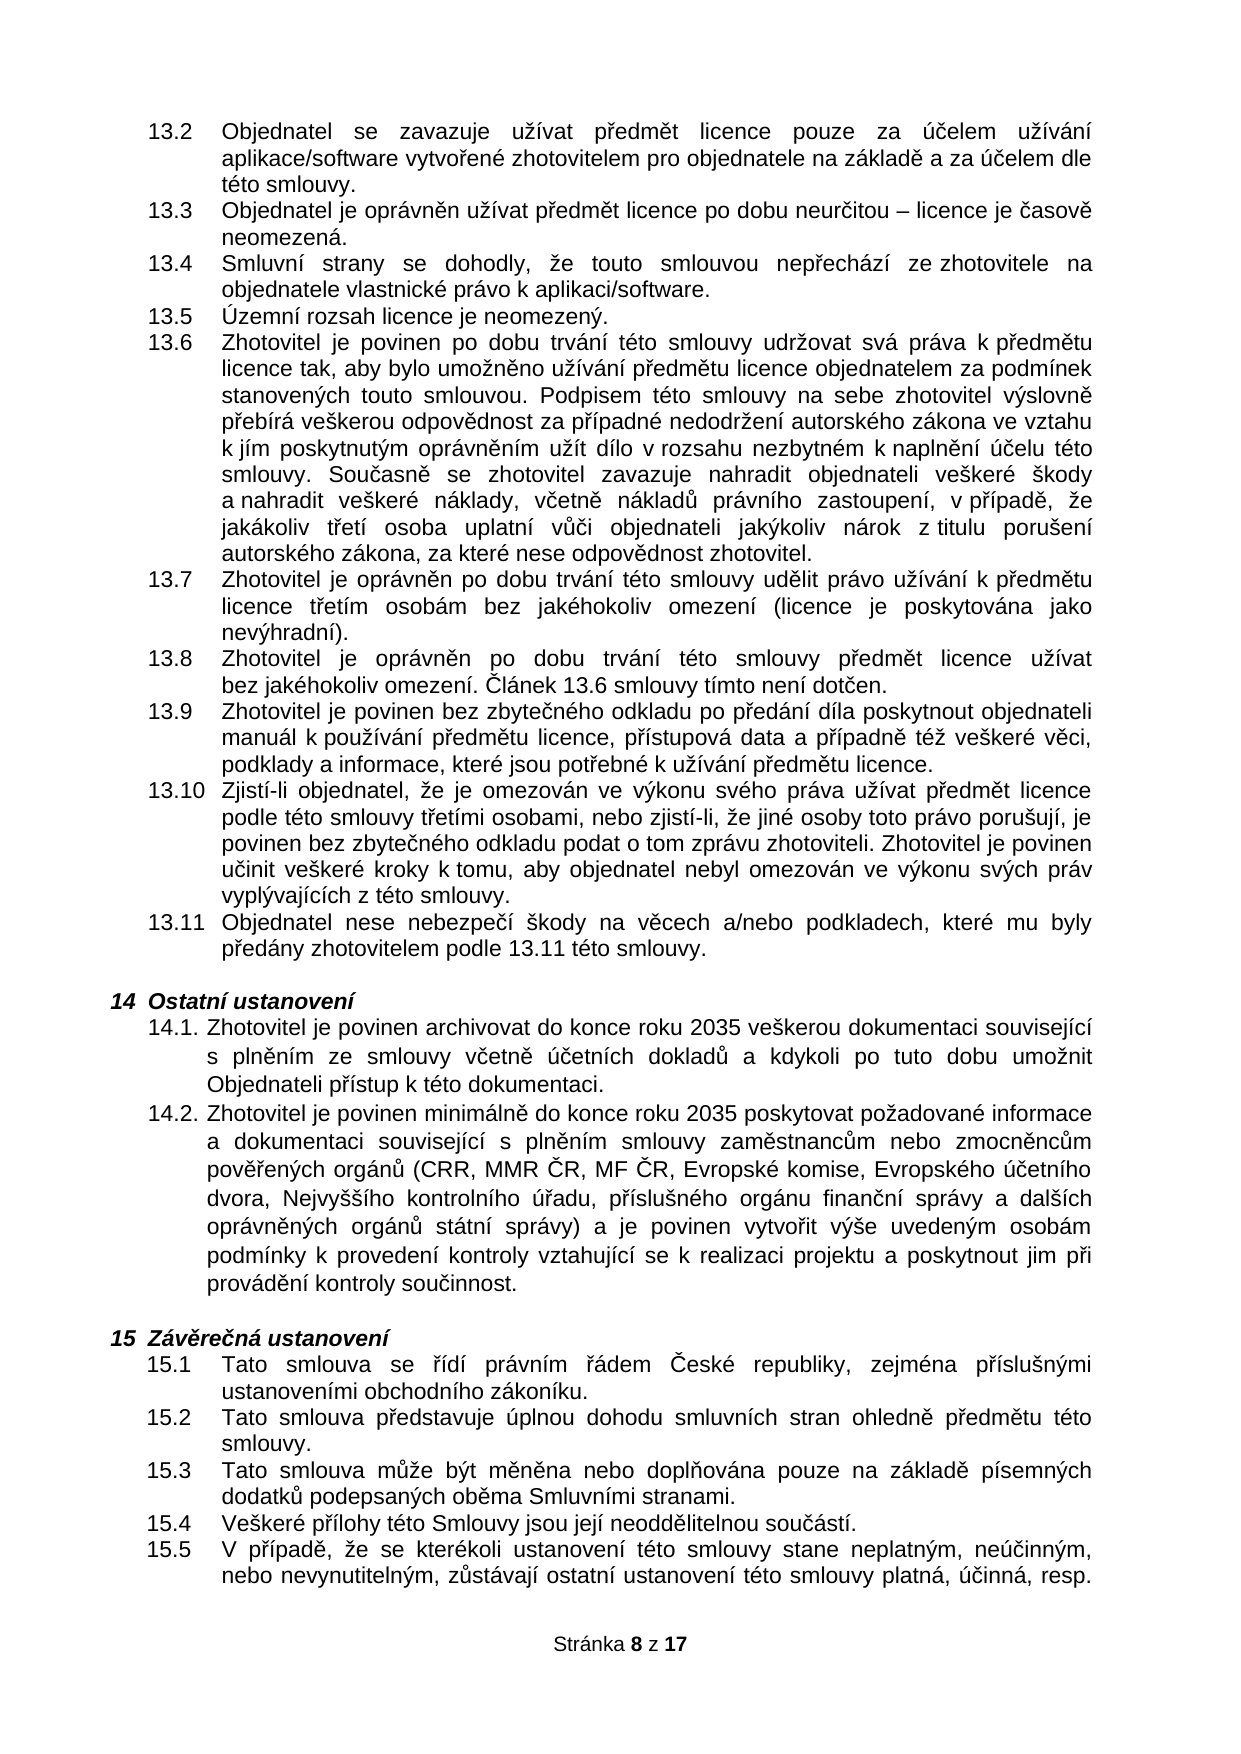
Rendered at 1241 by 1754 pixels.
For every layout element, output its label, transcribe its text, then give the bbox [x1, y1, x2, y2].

list Zhotovitel je oprávněn po dobu trvání této smlouvy předmět licence užívat bez jakéhokoliv omezení. Článek 13.6 smlouvy tímto není dotčen. [148, 645, 1093, 698]
list Územní rozsah licence je neomezený. [148, 303, 1093, 329]
list Objednatel je oprávněn užívat předmět licence po dobu neurčitou – licence je časově neomezená. [148, 197, 1093, 250]
list Zhotovitel je povinen bez zbytečného odkladu po předání díla poskytnout objednateli manuál k používání předmětu licence, přístupová data a případně též veškeré věci, podklady a informace, které jsou potřebné k užívání předmětu licence. [148, 698, 1093, 777]
list Veškeré přílohy této Smlouvy jsou její neoddělitelnou součástí. [146, 1509, 1093, 1536]
list Zhotovitel je povinen archivovat do konce roku 2035 veškerou dokumentaci související s plněním ze smlouvy včetně účetních dokladů a kdykoli po tuto dobu umožnit Objednateli přístup k této dokumentaci. [148, 1014, 1093, 1097]
list Objednatel se zavazuje užívat předmět licence pouze za účelem užívání aplikace/software vytvořené zhotovitelem pro objednatele na základě a za účelem dle této smlouvy. [148, 118, 1093, 197]
list Zjistí-li objednatel, že je omezován ve výkonu svého práva užívat předmět licence podle této smlouvy třetími osobami, nebo zjistí-li, že jiné osoby toto právo porušují, je povinen bez zbytečného odkladu podat o tom zprávu zhotoviteli. Zhotovitel je povinen učinit veškeré kroky k tomu, aby objednatel nebyl omezován ve výkonu svých práv vyplývajících z této smlouvy. [148, 777, 1093, 909]
list Tato smlouva může být měněna nebo doplňována pouze na základě písemných dodatků podepsaných oběma Smluvními stranami. [146, 1457, 1093, 1509]
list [146, 1536, 1093, 1588]
list Ostatní ustanovení [110, 988, 1093, 1014]
list Smluvní strany se dohodly, že touto smlouvou nepřechází ze zhotovitele na objednatele vlastnické právo k aplikaci/software. [148, 250, 1093, 303]
list Objednatel nese nebezpečí škody na věcech a/nebo podkladech, které mu byly předány zhotovitelem podle 13.11 této smlouvy. [148, 909, 1093, 962]
list Zhotovitel je oprávněn po dobu trvání této smlouvy udělit právo užívání k předmětu licence třetím osobám bez jakéhokoliv omezení (licence je poskytována jako nevýhradní). [148, 566, 1093, 645]
list Zhotovitel je povinen minimálně do konce roku 2035 poskytovat požadované informace a dokumentaci související s plněním smlouvy zaměstnancům nebo zmocněncům pověřených orgánů (CRR, MMR ČR, MF ČR, Evropské komise, Evropského účetního dvora, Nejvyššího kontrolního úřadu, příslušného orgánu finanční správy a dalších oprávněných orgánů státní správy) a je povinen vytvořit výše uvedeným osobám podmínky k provedení kontroly vztahující se k realizaci projektu a poskytnout jim při provádění kontroly součinnost. [148, 1099, 1093, 1297]
list Tato smlouva představuje úplnou dohodu smluvních stran ohledně předmětu této smlouvy. [146, 1404, 1093, 1457]
list Zhotovitel je povinen po dobu trvání této smlouvy udržovat svá práva k předmětu licence tak, aby bylo umožněno užívání předmětu licence objednatelem za podmínek stanovených touto smlouvou. Podpisem této smlouvy na sebe zhotovitel výslovně přebírá veškerou odpovědnost za případné nedodržení autorského zákona ve vztahu k jím poskytnutým oprávněním užít dílo v rozsahu nezbytném k naplnění účelu této smlouvy. Současně se zhotovitel zavazuje nahradit objednateli veškeré škody a nahradit veškeré náklady, včetně nákladů právního zastoupení, v případě, že jakákoliv třetí osoba uplatní vůči objednateli jakýkoliv nárok z titulu porušení autorského zákona, za které nese odpovědnost zhotovitel. [148, 329, 1093, 566]
list Tato smlouva se řídí právním řádem České republiky, zejména příslušnými ustanoveními obchodního zákoníku. [146, 1351, 1093, 1404]
list Závěrečná ustanovení [110, 1325, 1093, 1351]
